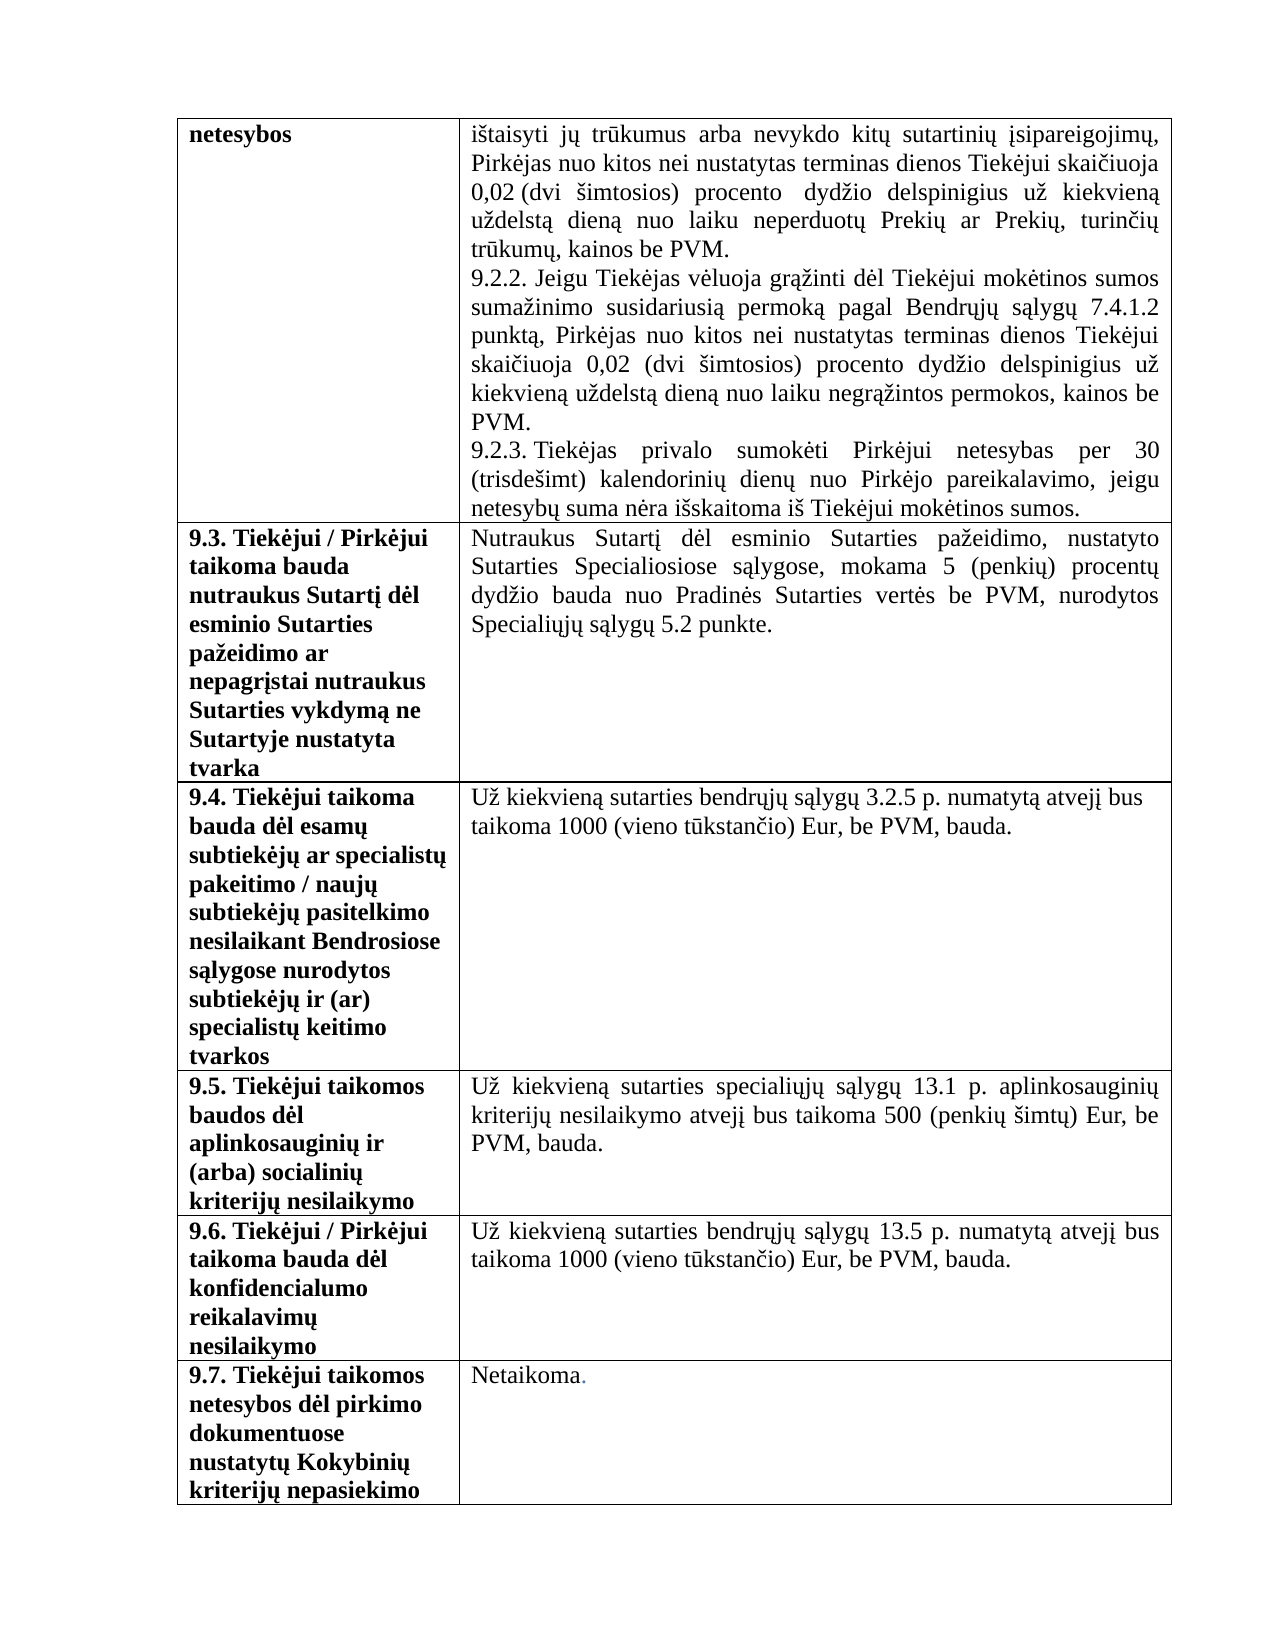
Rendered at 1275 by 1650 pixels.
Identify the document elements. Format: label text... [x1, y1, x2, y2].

table_cell 9.3. Tiekėjui / Pirkėjui taikoma bauda nutraukus Sutartį dėl esminio Sutarties pažeidimo ar nepagrįstai nutraukus Sutarties vykdymą ne Sutartyje nustatyta tvarka [178, 523, 459, 781]
table_cell Netaikoma. [460, 1361, 1171, 1504]
table_cell Nutraukus Sutartį dėl esminio Sutarties pažeidimo, nustatyto Sutarties Specialiosiose sąlygose, mokama 5 (penkių) procentų dydžio bauda nuo Pradinės Sutarties vertės be PVM, nurodytos Specialiųjų sąlygų 5.2 punkte. [460, 523, 1171, 781]
table_cell Už kiekvieną sutarties bendrųjų sąlygų 13.5 p. numatytą atvejį bus taikoma 1000 (vieno tūkstančio) Eur, be PVM, bauda. [460, 1216, 1171, 1359]
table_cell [178, 1361, 459, 1504]
table_cell Už kiekvieną sutarties bendrųjų sąlygų 3.2.5 p. numatytą atvejį bus taikoma 1000 (vieno tūkstančio) Eur, be PVM, bauda. [460, 783, 1171, 1070]
table_cell Už kiekvieną sutarties specialiųjų sąlygų 13.1 p. aplinkosauginių kriterijų nesilaikymo atvejį bus taikoma 500 (penkių šimtų) Eur, be PVM, bauda. [460, 1071, 1171, 1215]
table_cell 9.5. Tiekėjui taikomos baudos dėl aplinkosauginių ir (arba) socialinių kriterijų nesilaikymo [178, 1071, 459, 1215]
table_cell 9.6. Tiekėjui / Pirkėjui taikoma bauda dėl konfidencialumo reikalavimų nesilaikymo [178, 1216, 459, 1359]
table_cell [460, 119, 1171, 522]
table_cell 9.4. Tiekėjui taikoma bauda dėl esamų subtiekėjų ar specialistų pakeitimo / naujų subtiekėjų pasitelkimo nesilaikant Bendrosiose sąlygose nurodytos subtiekėjų ir (ar) specialistų keitimo tvarkos [178, 783, 459, 1070]
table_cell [178, 119, 459, 522]
